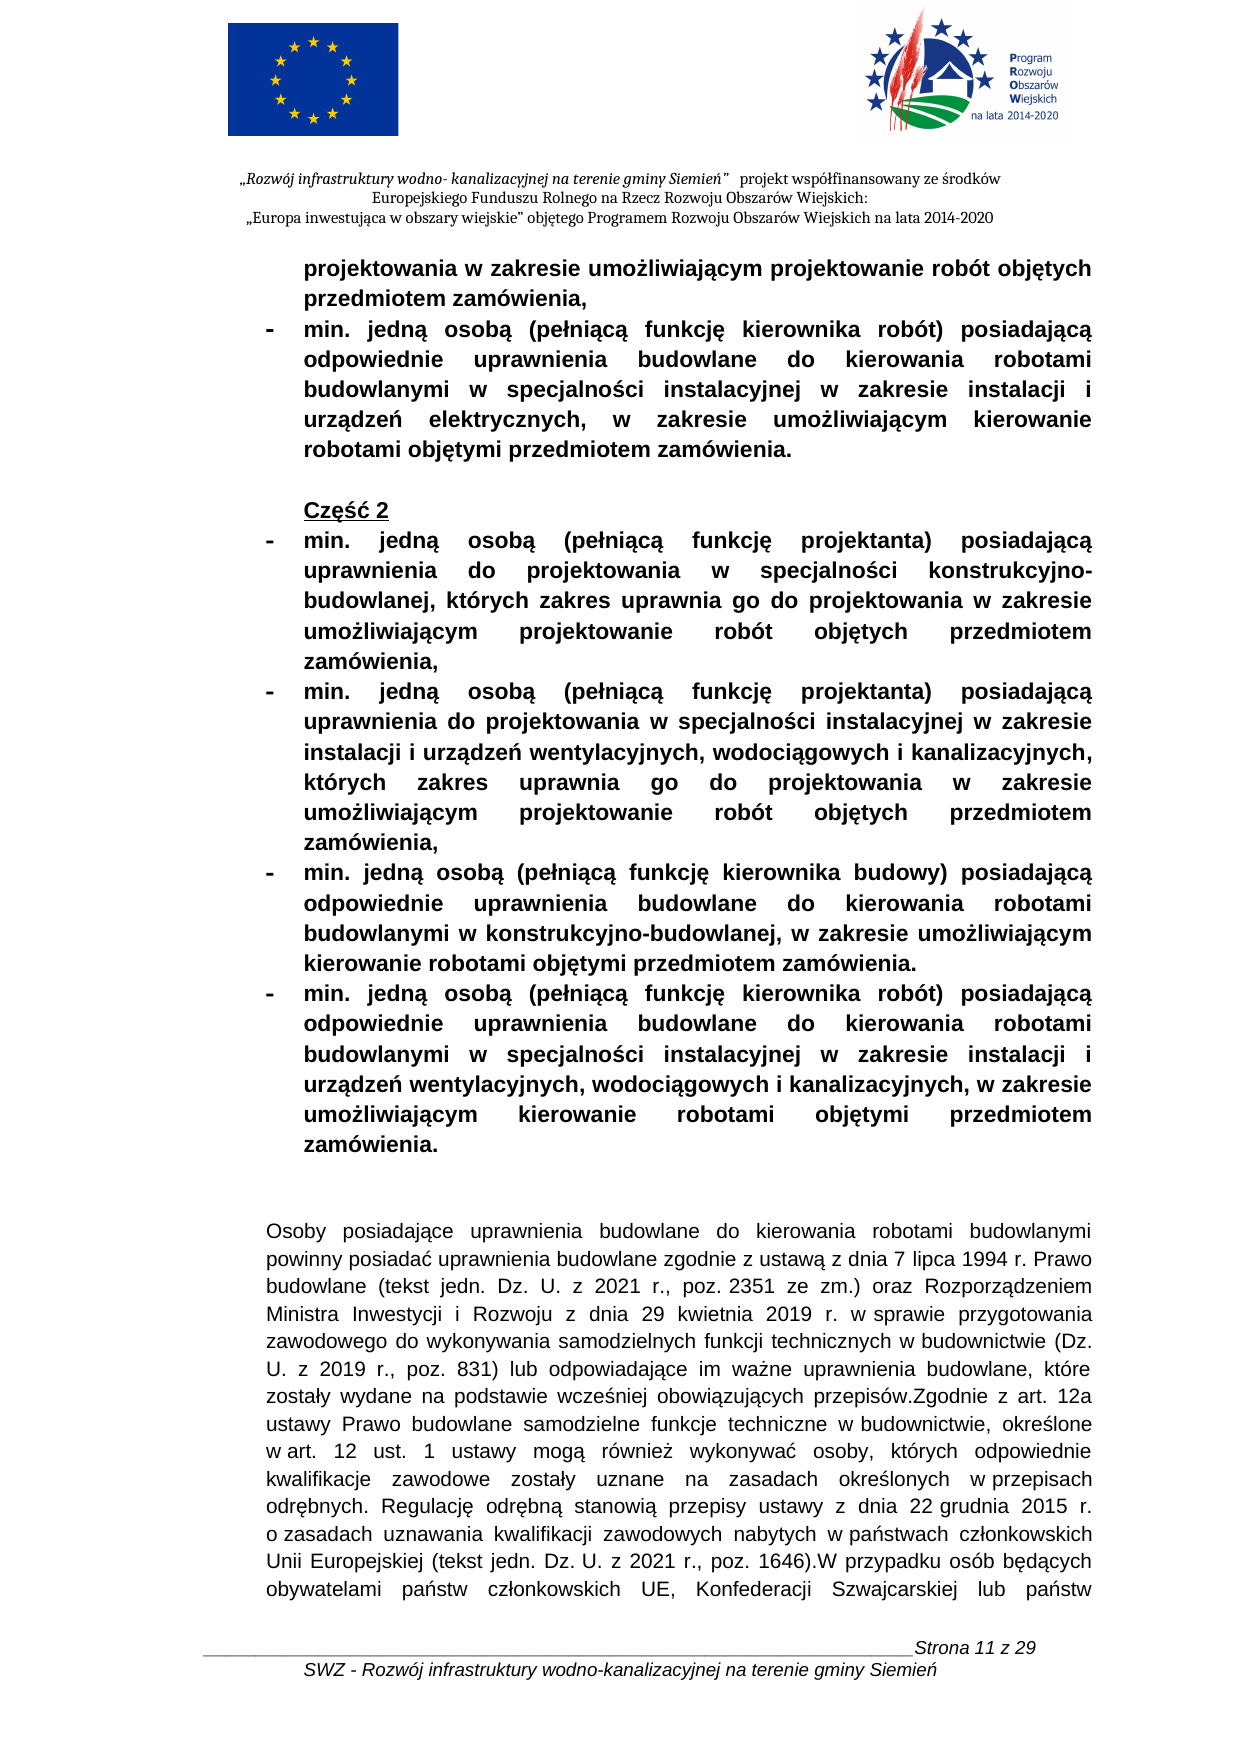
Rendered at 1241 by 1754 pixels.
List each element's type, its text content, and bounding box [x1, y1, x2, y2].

picture [856, 0, 1074, 143]
picture [228, 23, 399, 136]
list min. jedną osobą (pełniącą funkcję kierownika budowy) posiadającą odpowiednie uprawnienia budowlane do kierowania robotami budowlanymi w konstrukcyjno-budowlanej, w zakresie umożliwiającym kierowanie robotami objętymi przedmiotem zamówienia. [266, 859, 1092, 976]
list min. jedną osobą (pełniącą funkcję projektanta) posiadającą uprawnienia do projektowania w specjalności instalacyjnej w zakresie instalacji i urządzeń wentylacyjnych, wodociągowych i kanalizacyjnych, których zakres uprawnia go do projektowania w zakresie umożliwiającym projektowanie robót objętych przedmiotem zamówienia, [266, 678, 1092, 856]
list min. jedną osobą (pełniącą funkcję kierownika robót) posiadającą odpowiednie uprawnienia budowlane do kierowania robotami budowlanymi w specjalności instalacyjnej w zakresie instalacji i urządzeń elektrycznych, w zakresie umożliwiającym kierowanie robotami objętymi przedmiotem zamówienia. [266, 316, 1092, 463]
list min. jedną osobą (pełniącą funkcję projektanta) posiadającą uprawnienia do projektowania w specjalności konstrukcyjno-budowlanej, których zakres uprawnia go do projektowania w zakresie umożliwiającym projektowanie robót objętych przedmiotem zamówienia, [266, 527, 1092, 674]
list Część 2 [303, 497, 1092, 523]
list min. jedną osobą (pełniącą funkcję kierownika robót) posiadającą odpowiednie uprawnienia budowlane do kierowania robotami budowlanymi w specjalności instalacyjnej w zakresie instalacji i urządzeń wentylacyjnych, wodociągowych i kanalizacyjnych, w zakresie umożliwiającym kierowanie robotami objętymi przedmiotem zamówienia. [266, 980, 1092, 1158]
